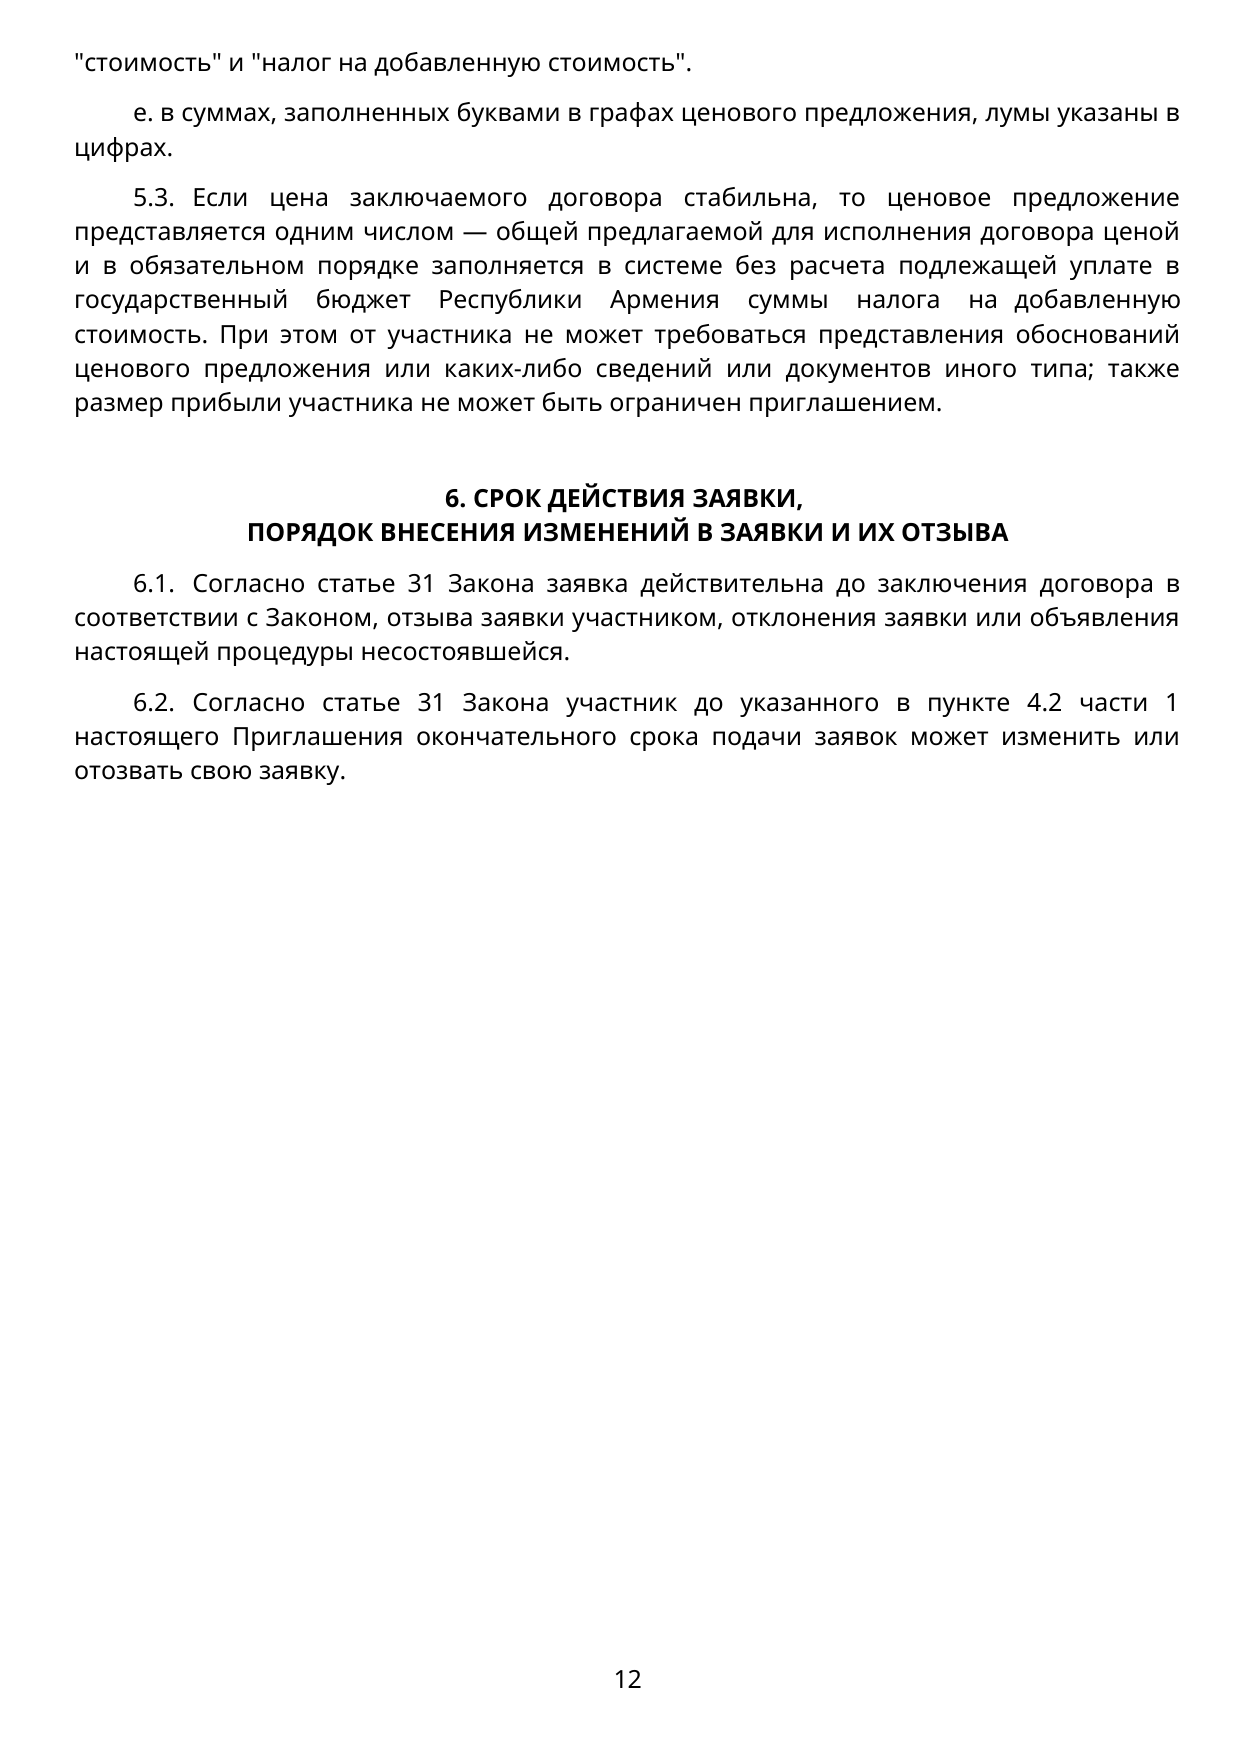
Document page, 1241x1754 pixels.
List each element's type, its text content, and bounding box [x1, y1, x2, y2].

text 6. СРОК ДЕЙСТВИЯ ЗАЯВКИ, ПОРЯДОК ВНЕСЕНИЯ ИЗМЕНЕНИЙ В ЗАЯВКИ И ИХ ОТЗЫВА [133, 481, 1122, 549]
text 6.2. Согласно статье 31 Закона участник до указанного в пункте 4.2 части 1 настоящего Приглашения окончательного срока подачи заявок может изменить или отозвать свою заявку. [74, 685, 1181, 787]
text 6.1. Согласно статье 31 Закона заявка действительна до заключения договора в соответствии с Законом, отзыва заявки участником, отклонения заявки или объявления настоящей процедуры несостоявшейся. [74, 566, 1181, 668]
text 5.3. Если цена заключаемого договора стабильна, то ценовое предложение представляется одним числом — общей предлагаемой для исполнения договора ценой и в обязательном порядке заполняется в системе без расчета подлежащей уплате в государственный бюджет Республики Армения суммы налога на добавленную стоимость. При этом от участника не может требоваться представления обоснований ценового предложения или каких-либо сведений или документов иного типа; также размер прибыли участника не может быть ограничен приглашением. [74, 180, 1181, 418]
text е. в суммах, заполненных буквами в графах ценового предложения, лумы указаны в цифрах. [74, 95, 1181, 163]
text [74, 44, 1181, 78]
